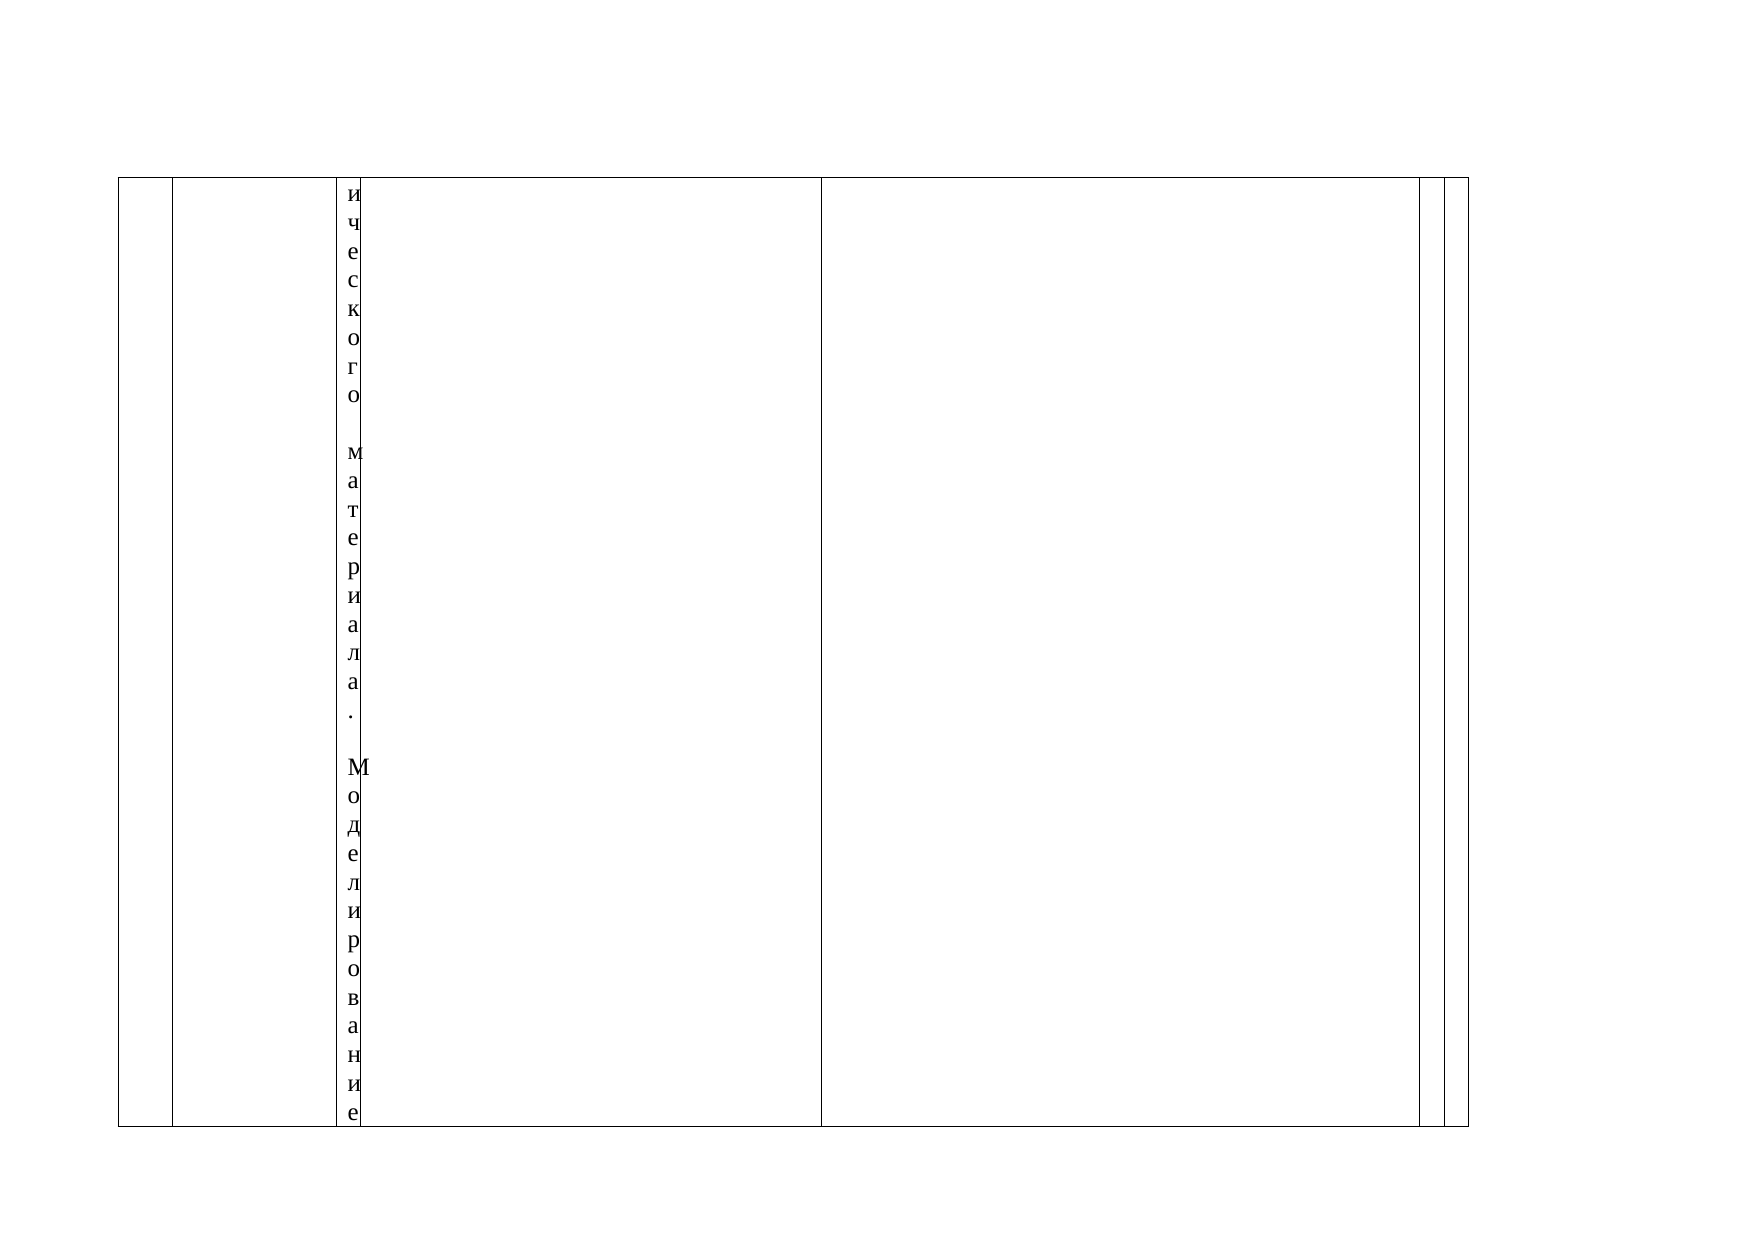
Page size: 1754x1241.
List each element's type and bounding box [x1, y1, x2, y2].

table_cell [337, 178, 360, 1126]
table_cell [822, 178, 1419, 1126]
table_cell [1445, 178, 1468, 1126]
table_cell [361, 178, 821, 1126]
table_cell [1420, 178, 1444, 1126]
table_cell [119, 178, 172, 1126]
table_cell [173, 178, 336, 1126]
